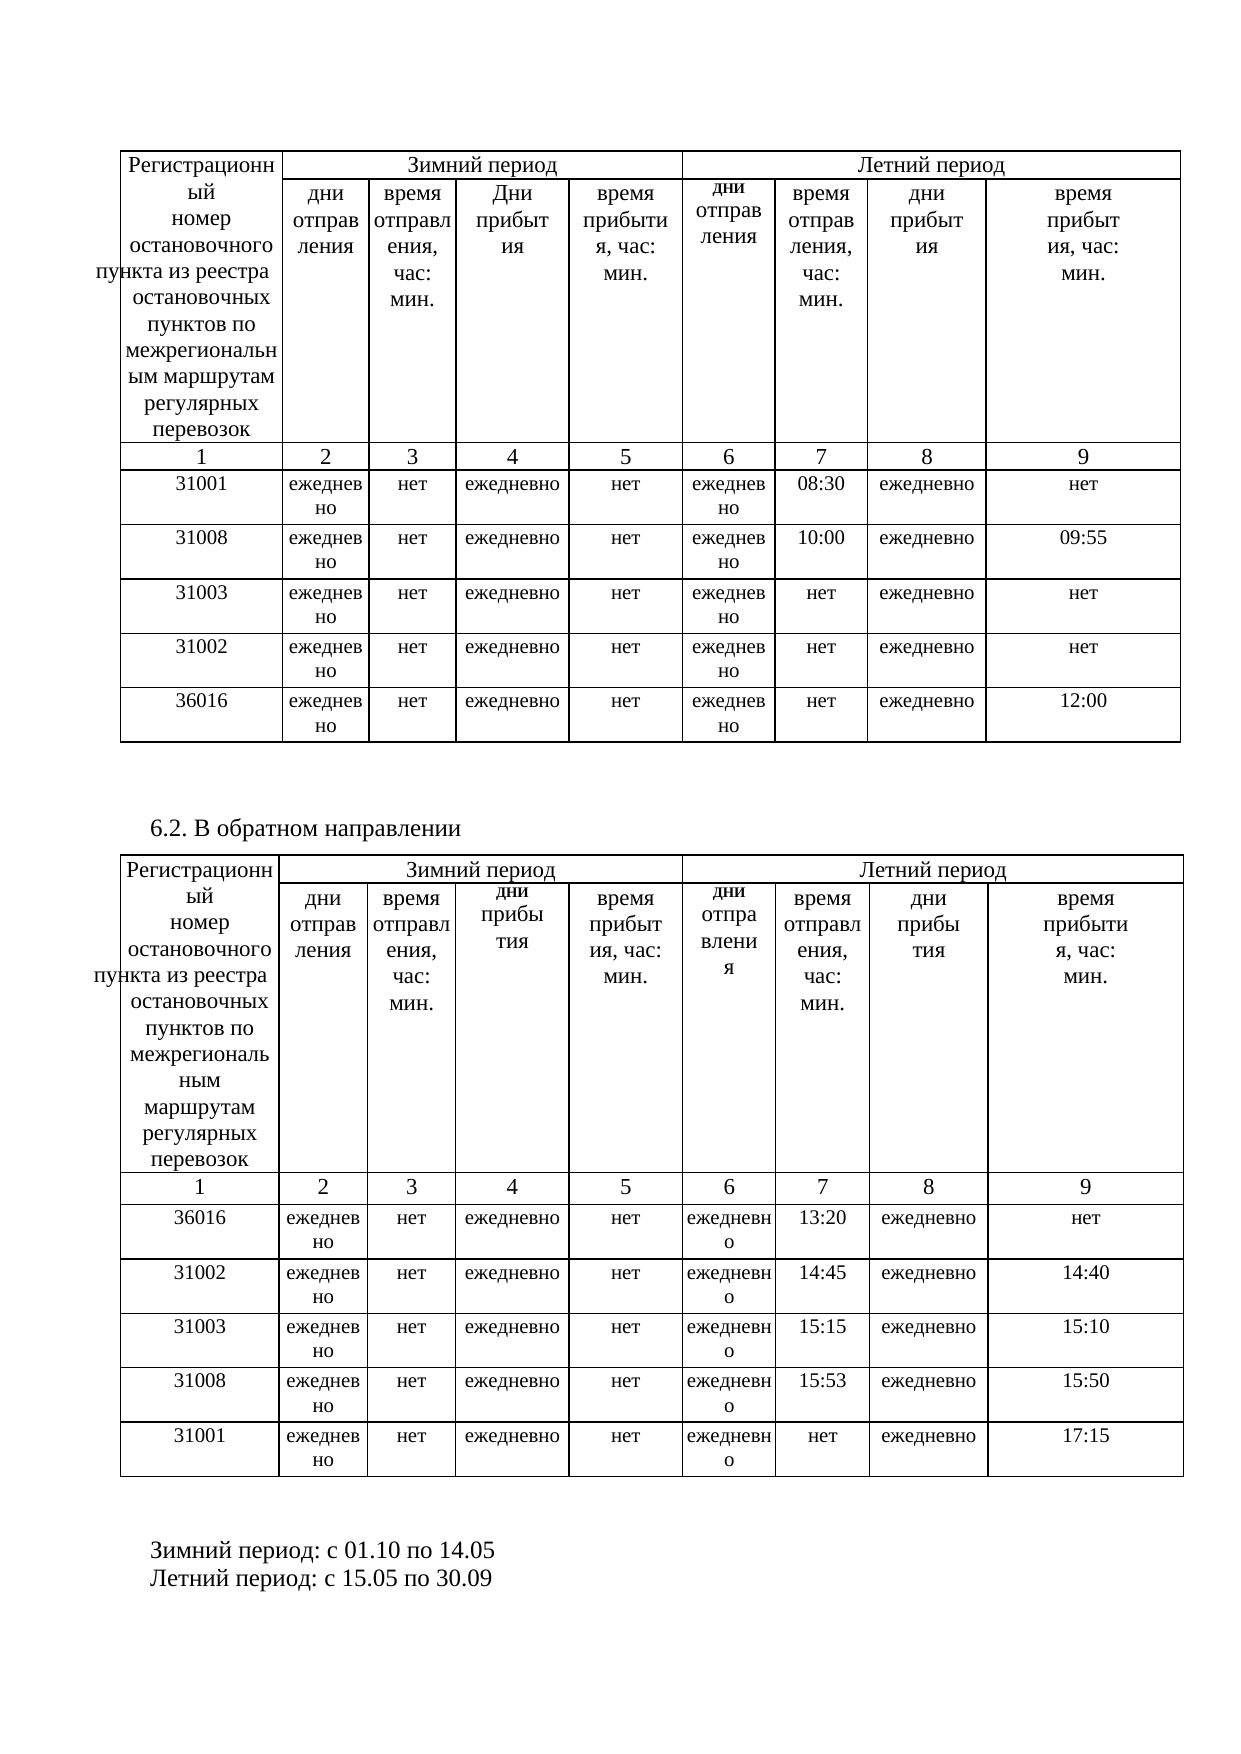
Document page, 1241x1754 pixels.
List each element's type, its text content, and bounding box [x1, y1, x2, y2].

table_cell нет [776, 634, 867, 687]
table_cell 31003 [121, 580, 282, 632]
table_cell ежедневно [457, 688, 568, 741]
table_cell 1 [121, 443, 282, 469]
table_cell 31002 [121, 1260, 278, 1312]
table_cell 9 [989, 1173, 1183, 1204]
table_cell ежедневно [683, 580, 774, 632]
table_cell дни прибы тия [870, 884, 987, 1172]
table_cell ежедневно [280, 1314, 367, 1367]
table_header Летний период [683, 856, 1183, 882]
table_cell 1 [121, 1173, 278, 1204]
table_cell ежедневно [283, 634, 368, 687]
table_cell 31008 [121, 1368, 278, 1421]
text Зимний период: с 01.10 по 14.05 [150, 1535, 1090, 1563]
table_cell ежедневно [683, 1368, 775, 1421]
table_cell 31008 [121, 525, 282, 578]
table_cell нет [370, 634, 455, 687]
table_cell время прибыт ия, час: мин. [570, 884, 682, 1172]
table_cell ежедневно [283, 525, 368, 578]
table_cell время прибыти я, час: мин. [989, 884, 1183, 1172]
table_cell дни отправ ления [280, 884, 367, 1172]
table_cell нет [370, 688, 455, 741]
table_cell 12:00 [987, 688, 1180, 741]
table_cell ежедневно [456, 1423, 568, 1476]
table_cell 15:10 [989, 1314, 1183, 1367]
table_cell 31001 [121, 1423, 278, 1476]
table_cell ежедневно [456, 1260, 568, 1312]
table_cell нет [368, 1260, 455, 1312]
table_cell время отправл ения, час: мин. [370, 180, 455, 441]
table_cell 7 [776, 443, 867, 469]
table_cell ежедневно [870, 1205, 987, 1258]
table_cell дни прибыт ия [868, 180, 985, 441]
table_cell 8 [870, 1173, 987, 1204]
table_cell ежедневно [683, 471, 774, 524]
table_cell ежедневно [456, 1368, 568, 1421]
table_cell нет [368, 1423, 455, 1476]
table_cell 17:15 [989, 1423, 1183, 1476]
table_cell нет [370, 471, 455, 524]
table_header Зимний период [280, 856, 682, 882]
table_cell ежедневно [280, 1423, 367, 1476]
table_cell ежедневно [870, 1314, 987, 1367]
table_cell ежедневно [868, 471, 985, 524]
table_header Зимний период [283, 152, 682, 178]
table_cell Дни прибыт ия [457, 180, 568, 441]
table_cell нет [570, 525, 682, 578]
table_cell ежедневно [683, 1205, 775, 1258]
table_cell 6 [683, 443, 774, 469]
table_cell ежедневно [457, 471, 568, 524]
table_cell 14:40 [989, 1260, 1183, 1312]
table_cell время прибыти я, час: мин. [570, 180, 682, 441]
table_cell нет [570, 1368, 682, 1421]
table_cell 31002 [121, 634, 282, 687]
table_cell дни отправ ления [283, 180, 368, 441]
table_cell 15:50 [989, 1368, 1183, 1421]
table_cell 2 [283, 443, 368, 469]
table_cell нет [368, 1368, 455, 1421]
table_cell 08:30 [776, 471, 867, 524]
table_cell нет [989, 1205, 1183, 1258]
table_cell 36016 [121, 1205, 278, 1258]
table_cell ежедневно [868, 688, 985, 741]
table_cell нет [987, 580, 1180, 632]
table_cell ежедневно [870, 1368, 987, 1421]
table_header Регистрационный номер остановочного пункта из реестра остановочных пунктов по межрегиональным маршрутам регулярных перевозок [121, 152, 282, 441]
table_cell ежедневно [280, 1368, 367, 1421]
table_cell 8 [868, 443, 985, 469]
table_cell ежедневно [283, 580, 368, 632]
table_cell ежедневно [280, 1260, 367, 1312]
table_cell нет [776, 1423, 869, 1476]
table_cell нет [987, 634, 1180, 687]
table_cell 4 [456, 1173, 568, 1204]
table_cell 15:53 [776, 1368, 869, 1421]
table_cell ДНИ прибы тия [456, 884, 568, 1172]
table_cell время отправ ления, час: мин. [776, 180, 867, 441]
table_cell 2 [280, 1173, 367, 1204]
table_cell ежедневно [457, 580, 568, 632]
table_cell нет [570, 1260, 682, 1312]
table_cell ДНИ отправ ления [683, 180, 774, 441]
table_cell ежедневно [868, 580, 985, 632]
table_cell нет [370, 580, 455, 632]
table_cell время прибыт ия, час: мин. [987, 180, 1180, 441]
table_cell нет [370, 525, 455, 578]
table_cell 9 [987, 443, 1180, 469]
table_cell ежедневно [870, 1423, 987, 1476]
table_cell нет [570, 688, 682, 741]
table_cell 15:15 [776, 1314, 869, 1367]
table_cell время отправл ения, час: мин. [368, 884, 455, 1172]
text Летний период: с 15.05 по 30.09 [150, 1563, 1090, 1592]
table_cell нет [368, 1314, 455, 1367]
table_cell 14:45 [776, 1260, 869, 1312]
table_header Регистрационный номер остановочного пункта из реестра остановочных пунктов по межрегиональным маршрутам регулярных перевозок [121, 856, 278, 1172]
table_cell ежедневно [283, 471, 368, 524]
table_cell нет [776, 580, 867, 632]
table_cell 6 [683, 1173, 775, 1204]
table_cell время отправл ения, час: мин. [776, 884, 869, 1172]
table_cell 31001 [121, 471, 282, 524]
table_cell ежедневно [283, 688, 368, 741]
table_cell ДНИ отпра влени я [683, 884, 775, 1172]
table_cell ежедневно [683, 1423, 775, 1476]
table_cell ежедневно [683, 688, 774, 741]
table_cell нет [570, 580, 682, 632]
table_cell нет [570, 471, 682, 524]
table_cell нет [368, 1205, 455, 1258]
table_cell нет [570, 1423, 682, 1476]
table_cell ежедневно [456, 1205, 568, 1258]
table_cell нет [570, 1205, 682, 1258]
table_cell 5 [570, 1173, 682, 1204]
table_cell 4 [457, 443, 568, 469]
table_cell 13:20 [776, 1205, 869, 1258]
table_cell 3 [368, 1173, 455, 1204]
table_cell ежедневно [457, 634, 568, 687]
table_cell 3 [370, 443, 455, 469]
text 6.2. В обратном направлении [150, 813, 1090, 842]
table_cell ежедневно [683, 1314, 775, 1367]
table_header Летний период [683, 152, 1180, 178]
table_cell ежедневно [683, 1260, 775, 1312]
table_cell 31003 [121, 1314, 278, 1367]
table_cell ежедневно [457, 525, 568, 578]
table_cell ежедневно [280, 1205, 367, 1258]
table_cell ежедневно [683, 525, 774, 578]
table_cell 36016 [121, 688, 282, 741]
table_cell ежедневно [870, 1260, 987, 1312]
table_cell нет [570, 1314, 682, 1367]
table_cell 5 [570, 443, 682, 469]
table_cell 10:00 [776, 525, 867, 578]
table_cell 09:55 [987, 525, 1180, 578]
table_cell ежедневно [456, 1314, 568, 1367]
table_cell 7 [776, 1173, 869, 1204]
table_cell ежедневно [868, 634, 985, 687]
table_cell нет [776, 688, 867, 741]
table_cell ежедневно [868, 525, 985, 578]
table_cell ежедневно [683, 634, 774, 687]
table_cell нет [570, 634, 682, 687]
table_cell нет [987, 471, 1180, 524]
